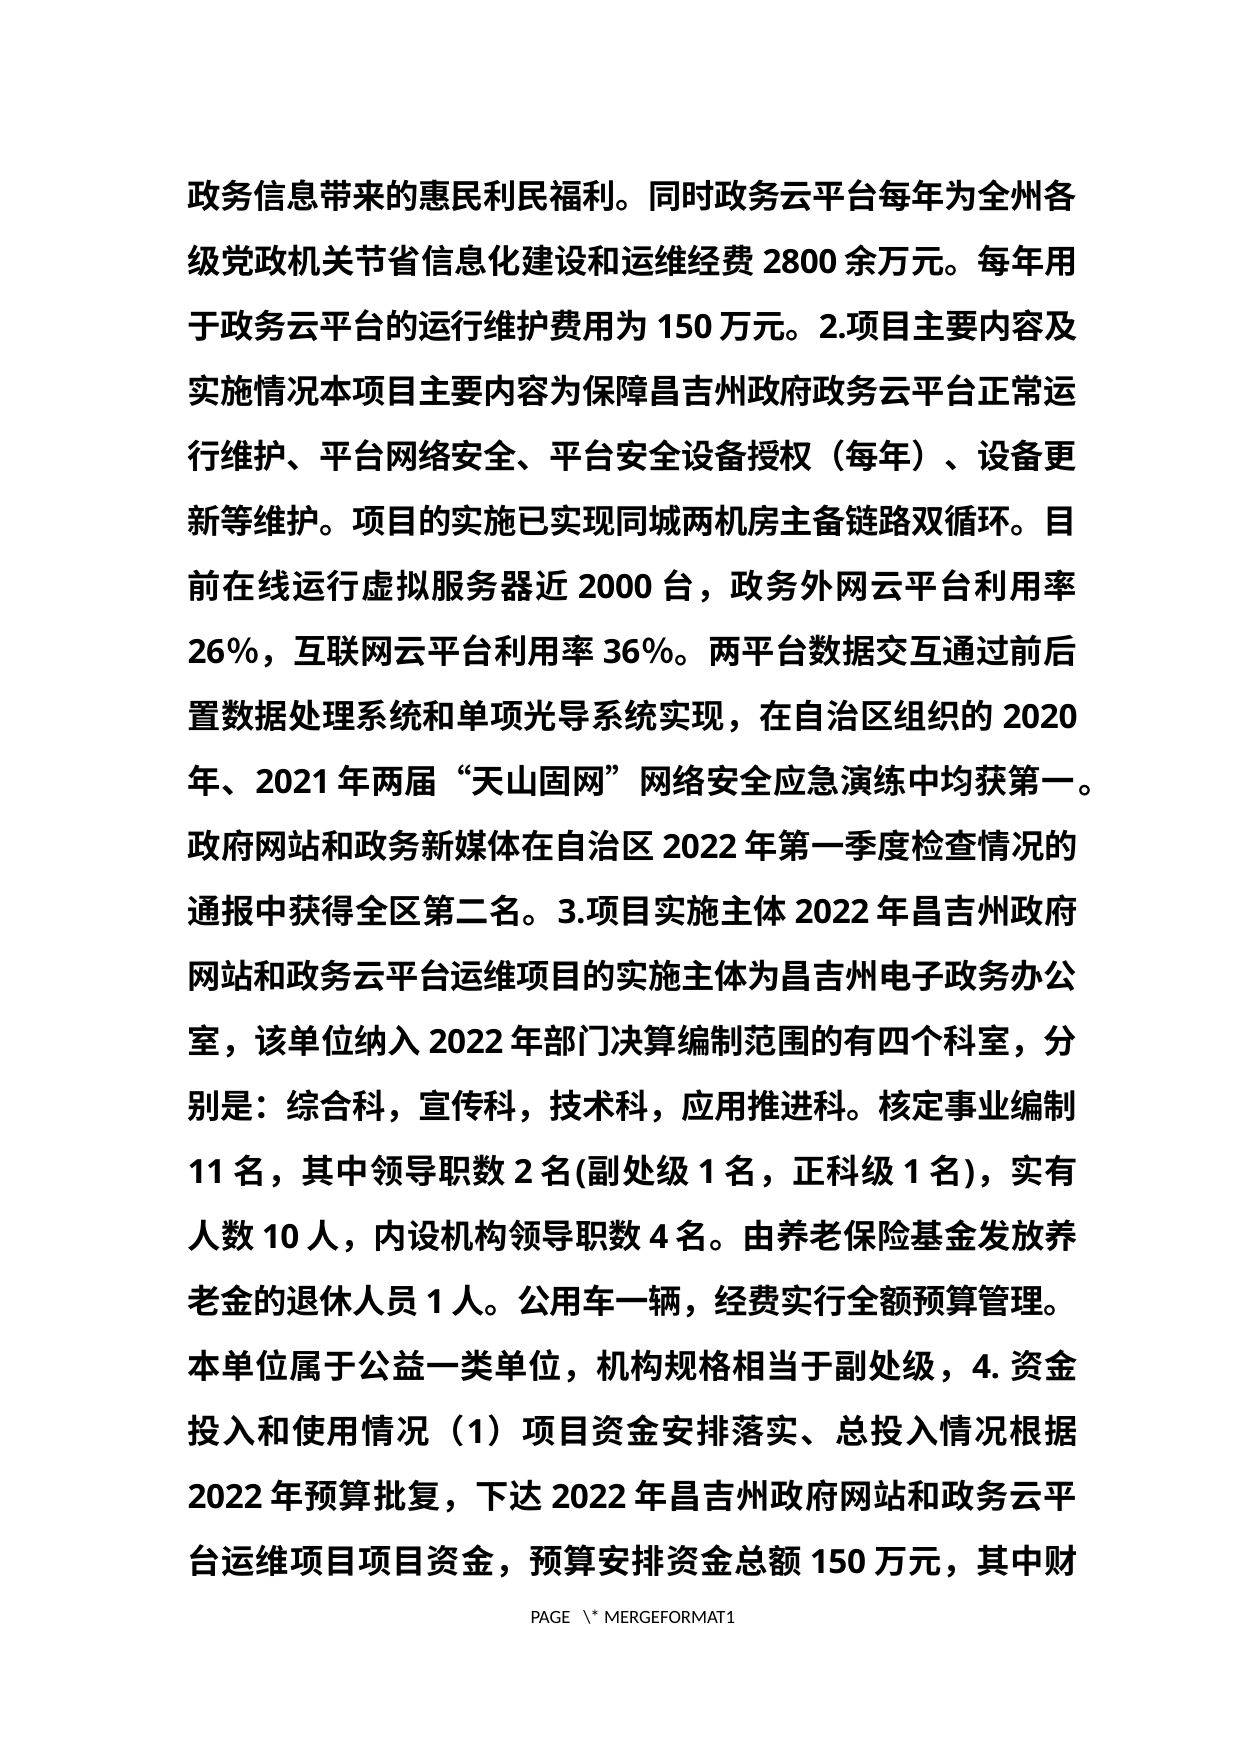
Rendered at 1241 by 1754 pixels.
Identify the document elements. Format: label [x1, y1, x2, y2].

text [187, 162, 1078, 1592]
